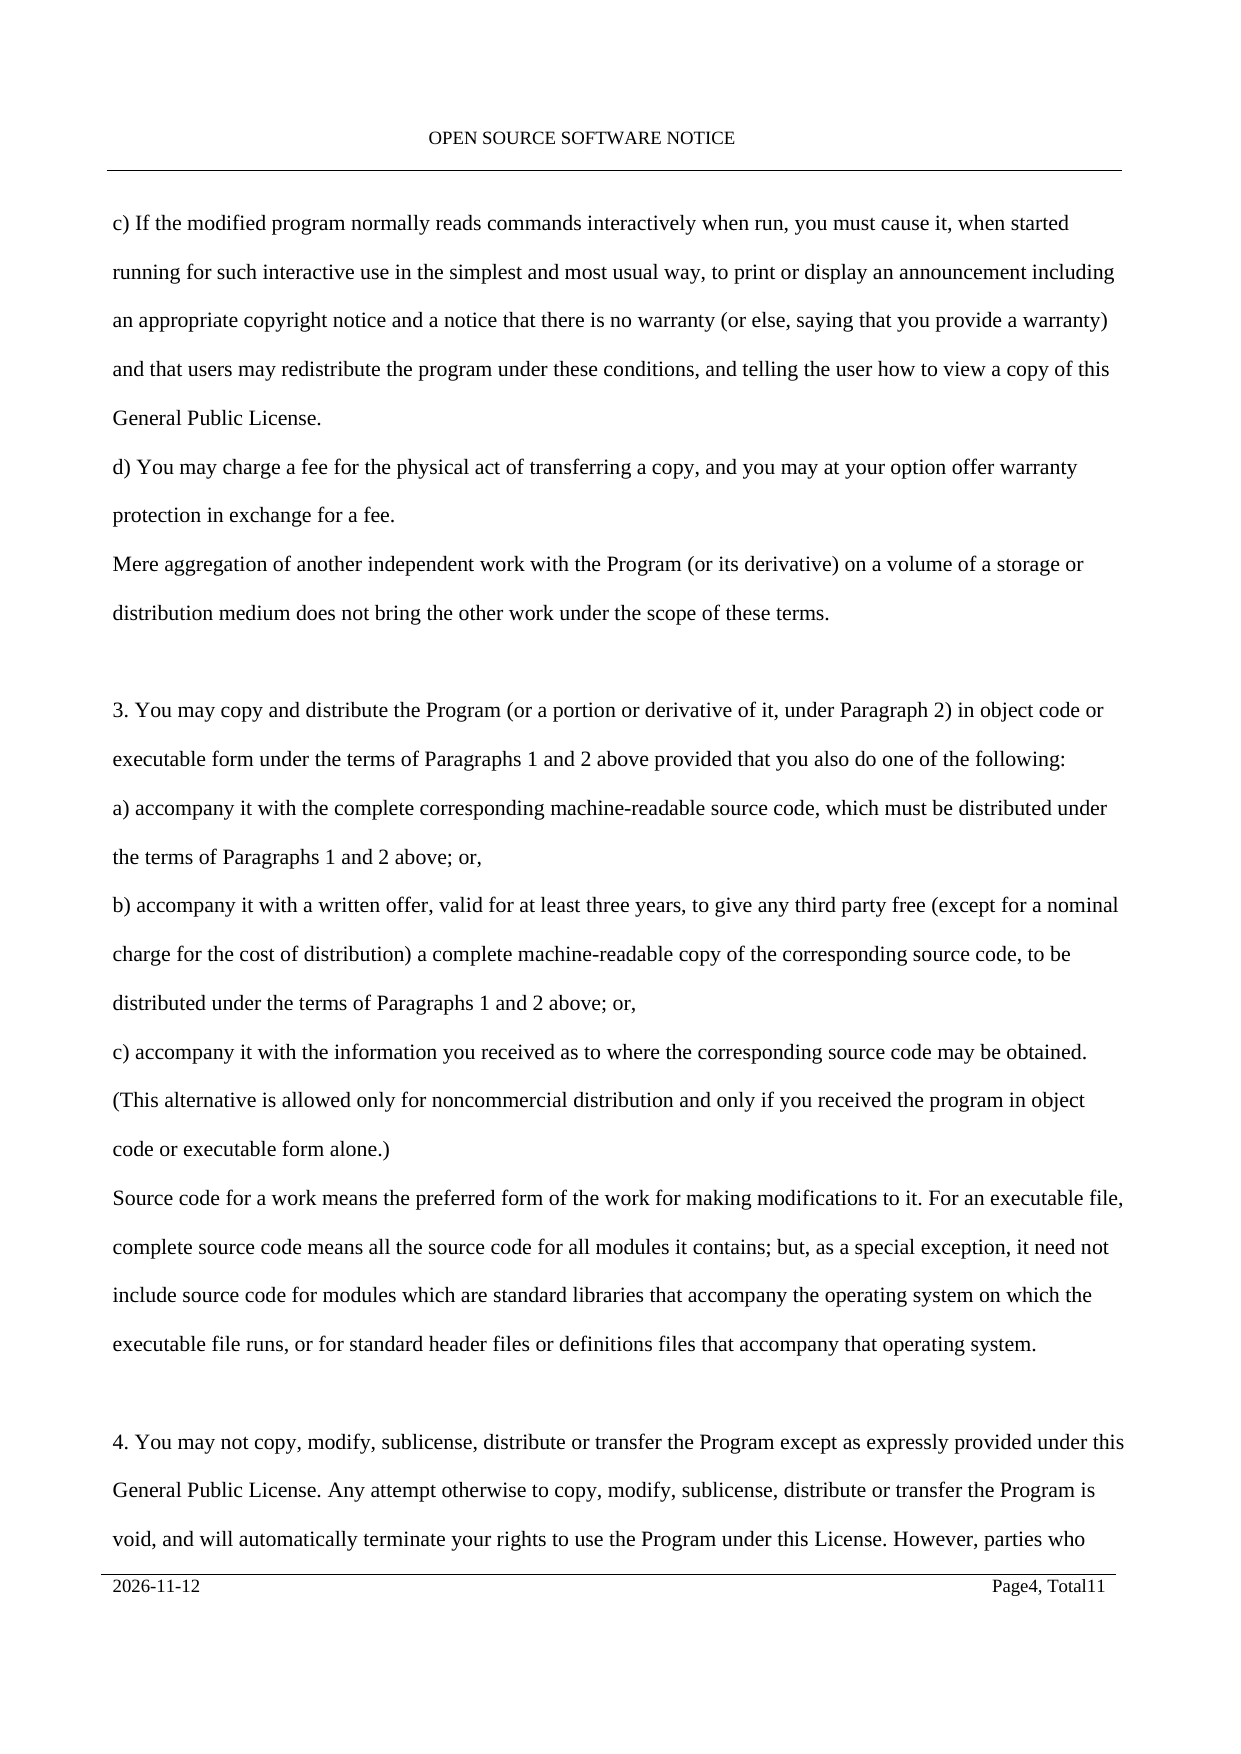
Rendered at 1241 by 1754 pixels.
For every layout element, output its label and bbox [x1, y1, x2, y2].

text [112, 206, 1128, 1555]
